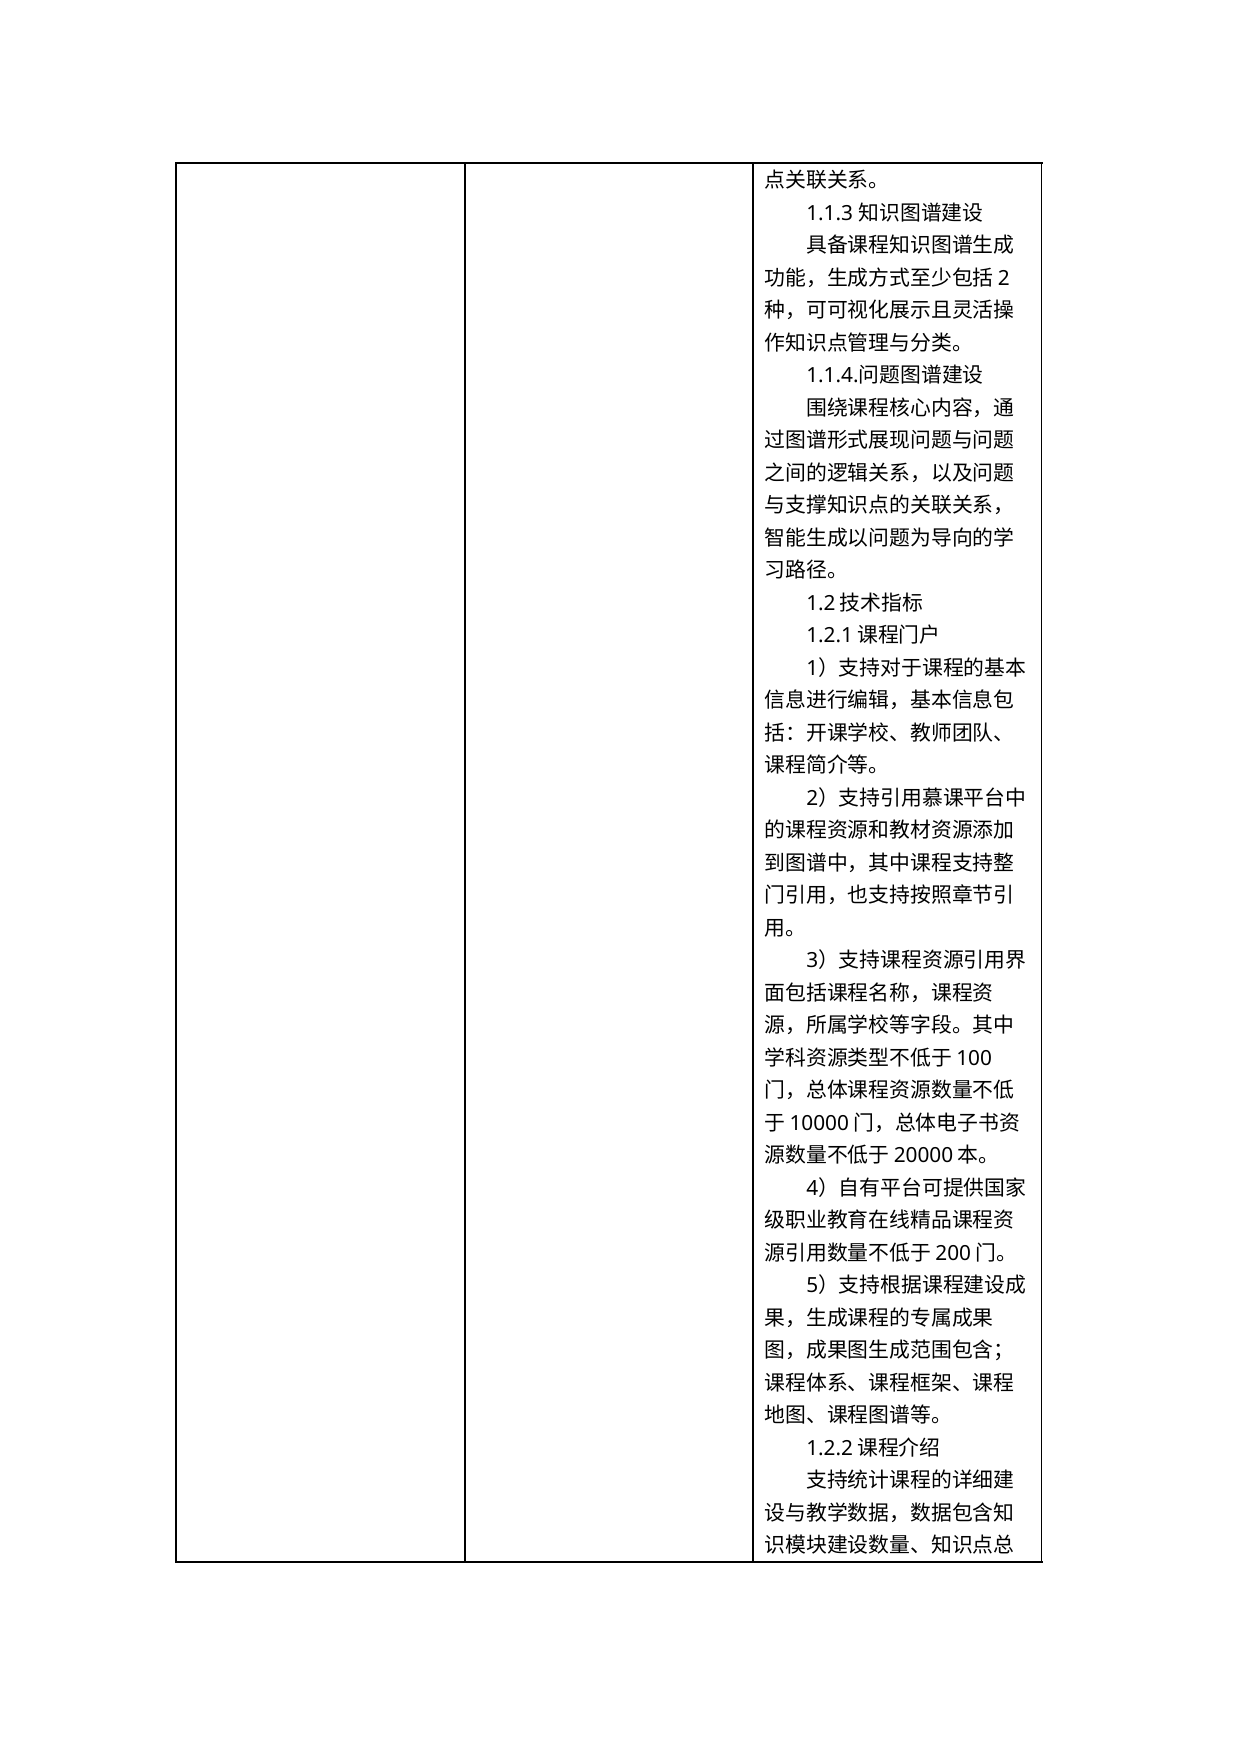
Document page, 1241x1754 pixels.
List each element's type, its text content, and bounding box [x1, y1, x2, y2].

table_cell [466, 164, 752, 1561]
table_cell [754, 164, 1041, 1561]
table_cell 1 [177, 164, 464, 1561]
